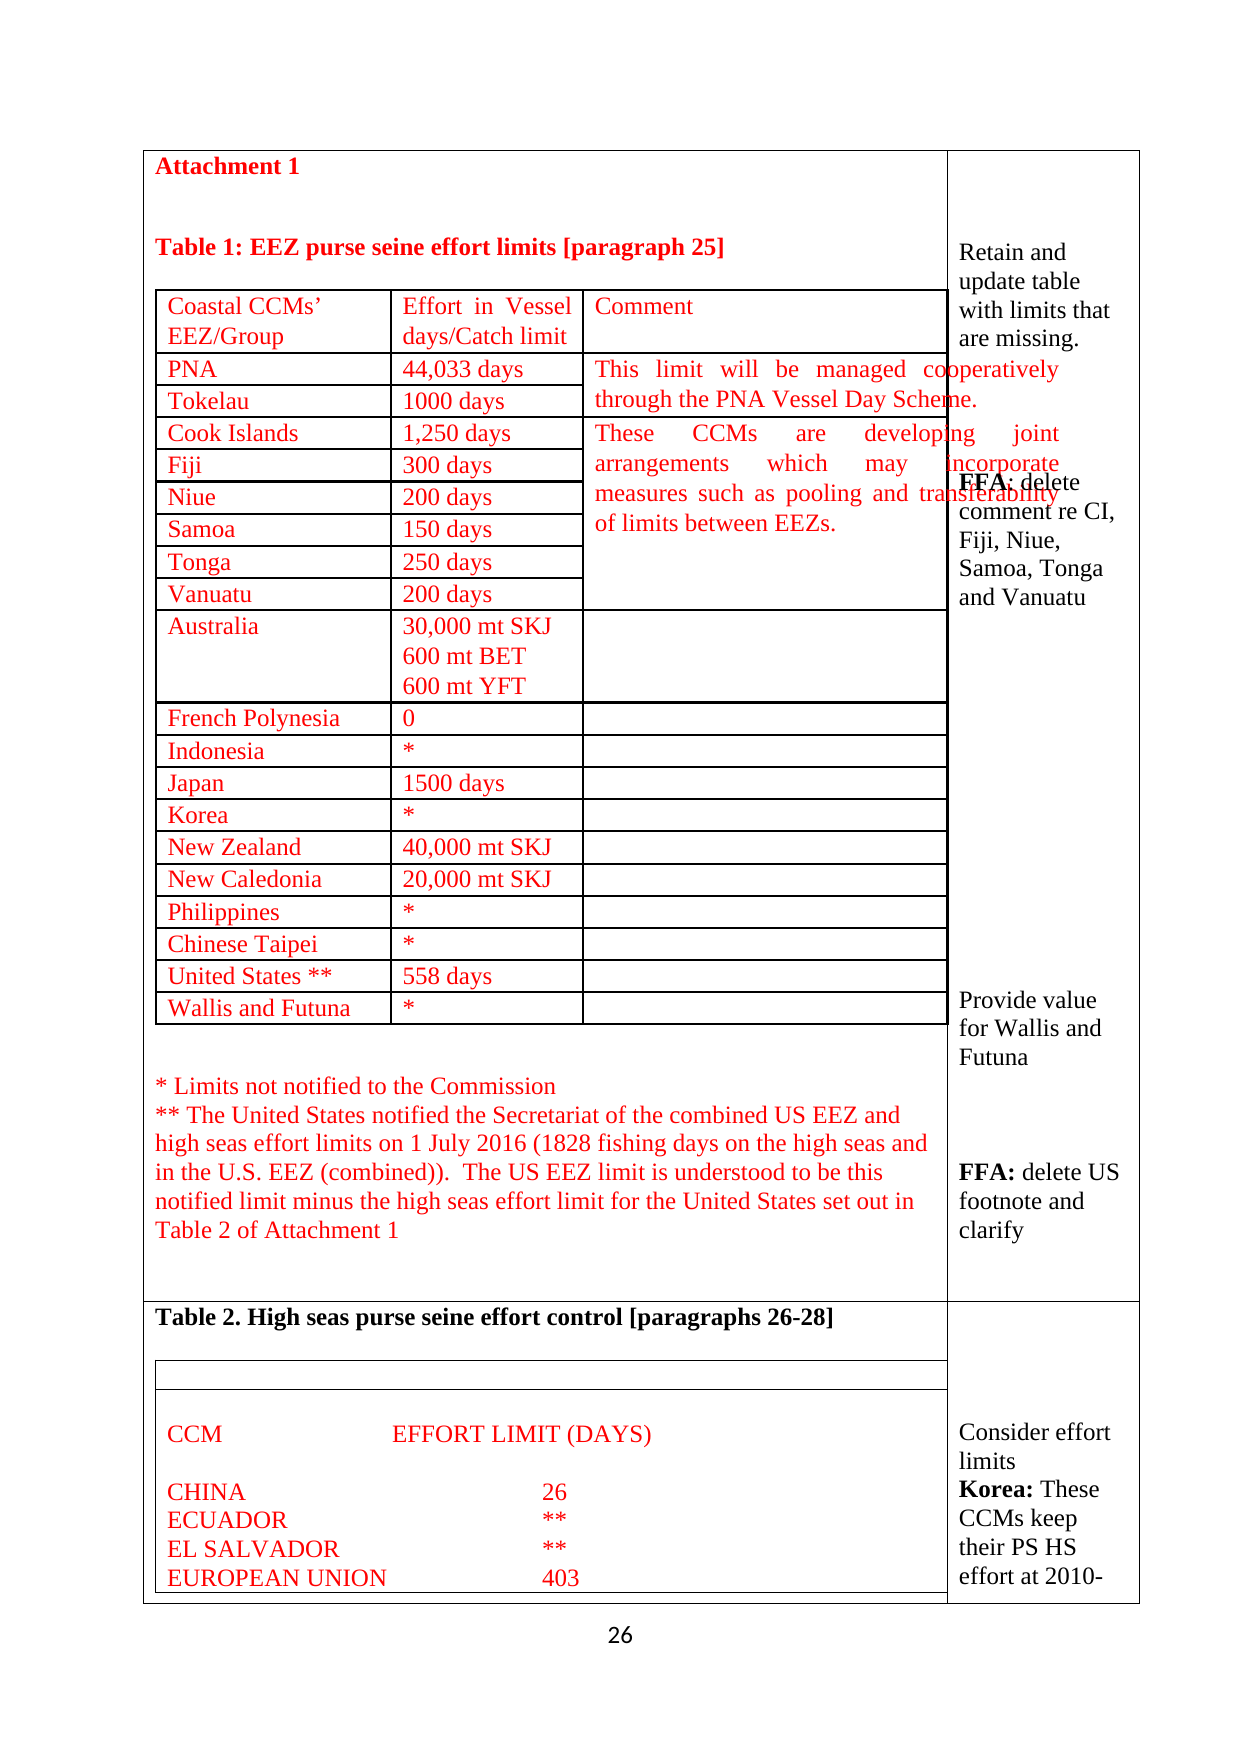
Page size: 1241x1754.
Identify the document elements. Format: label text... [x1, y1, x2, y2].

table_header Retain and update table with limits that are missing. FFA: delete comment re CI, Fiji, Niue, Samoa, Tonga and Vanuatu Provide value for Wallis and Futuna FFA: delete US footnote and clarify [948, 151, 1139, 1301]
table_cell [948, 1302, 1139, 1603]
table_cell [144, 1302, 947, 1603]
table_header Attachment 1 Table 1: EEZ purse seine effort limits [paragraph 25] * Limits not notified to the Commission ** The United States notified the Secretariat of the combined US EEZ and high seas effort limits on 1 July 2016 (1828 fishing days on the high seas and in the U.S. EEZ (combined)). The US EEZ limit is understood to be this notified limit minus the high seas effort limit for the United States set out in Table 2 of Attachment 1 [144, 151, 947, 1301]
